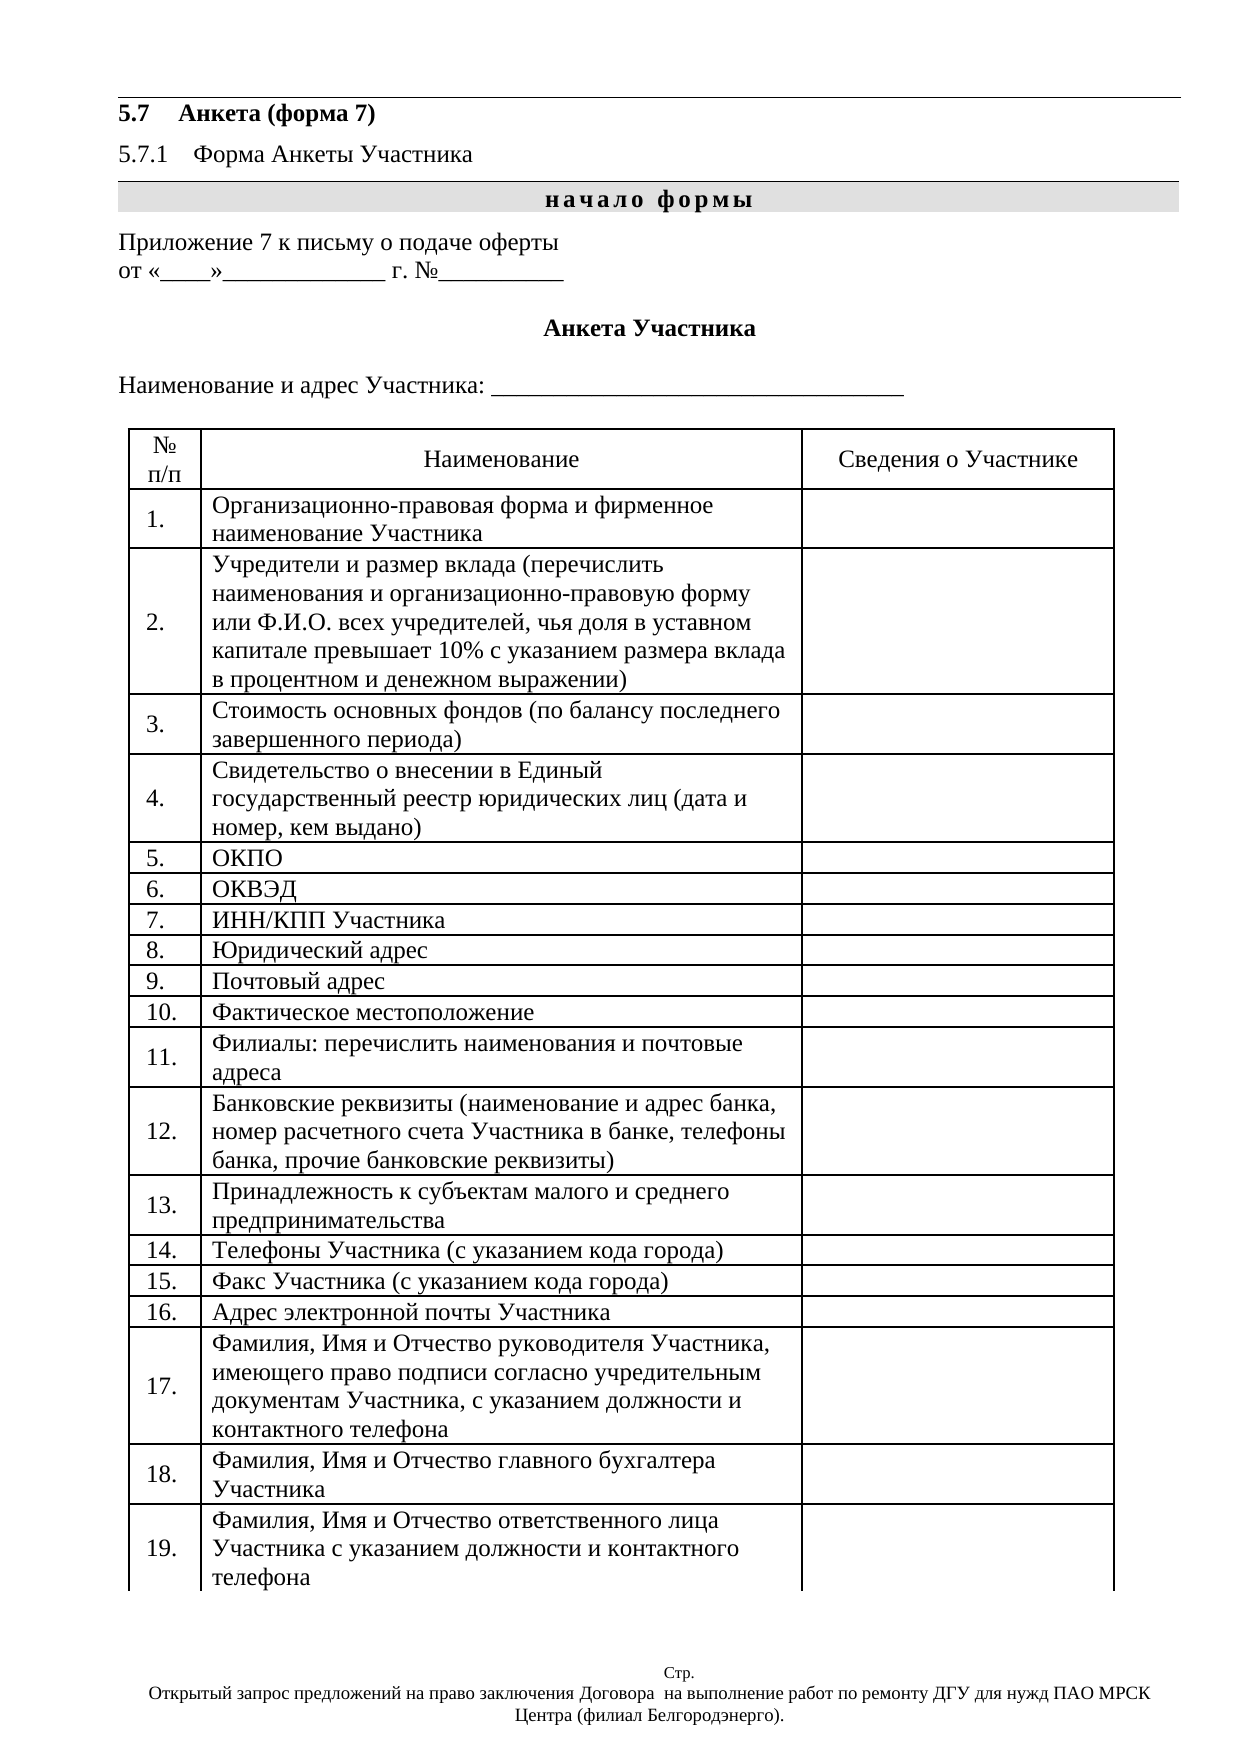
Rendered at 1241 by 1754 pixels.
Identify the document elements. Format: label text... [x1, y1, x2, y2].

table_cell [130, 1328, 200, 1443]
text Приложение 7 к письму о подаче оферты от «____»_____________ г. №__________ [118, 227, 1181, 284]
table_cell Фактическое местоположение [202, 997, 801, 1026]
table_cell [803, 1028, 1113, 1086]
table_cell [130, 1505, 200, 1591]
table_cell Учредители и размер вклада (перечислить наименования и организационно-правовую форму или Ф.И.О. всех учредителей, чья доля в уставном капитале превышает 10% с указанием размера вклада в процентном и денежном выражении) [202, 549, 801, 693]
table_cell [803, 1328, 1113, 1443]
table_cell [803, 874, 1113, 903]
table_cell [130, 1176, 200, 1233]
table_cell Стоимость основных фондов (по балансу последнего завершенного периода) [202, 695, 801, 753]
table_cell [803, 966, 1113, 995]
table_cell [130, 1236, 200, 1264]
table_cell [803, 695, 1113, 753]
table_cell Фамилия, Имя и Отчество руководителя Участника, имеющего право подписи согласно учредительным документам Участника, с указанием должности и контактного телефона [202, 1328, 801, 1443]
table_cell Телефоны Участника (с указанием кода города) [202, 1236, 801, 1264]
table_cell [803, 905, 1113, 933]
table_cell Адрес электронной почты Участника [202, 1297, 801, 1326]
table_cell Банковские реквизиты (наименование и адрес банка, номер расчетного счета Участника в банке, телефоны банка, прочие банковские реквизиты) [202, 1088, 801, 1174]
table_cell [130, 997, 200, 1026]
table_cell [130, 1088, 200, 1174]
table_cell [803, 936, 1113, 964]
table_cell [803, 1297, 1113, 1326]
table_cell [803, 1445, 1113, 1503]
table_cell [130, 936, 200, 964]
table_cell [803, 1266, 1113, 1295]
table_cell Организационно-правовая форма и фирменное наименование Участника [202, 490, 801, 547]
table_cell [130, 843, 200, 872]
text начало формы [118, 182, 1179, 212]
table_cell [803, 1088, 1113, 1174]
table_cell [803, 843, 1113, 872]
table_cell [803, 755, 1113, 841]
table_header Сведения о Участнике [803, 430, 1113, 488]
table_cell [803, 1505, 1113, 1591]
table_cell ИНН/КПП Участника [202, 905, 801, 933]
table_cell Фамилия, Имя и Отчество ответственного лица Участника с указанием должности и контактного телефона [202, 1505, 801, 1591]
table_header Наименование [202, 430, 801, 488]
table_cell Юридический адрес [202, 936, 801, 964]
table_cell [803, 997, 1113, 1026]
table_cell [130, 490, 200, 547]
table_cell [130, 549, 200, 693]
table_cell Фамилия, Имя и Отчество главного бухгалтера Участника [202, 1445, 801, 1503]
text Наименование и адрес Участника: _________________________________ [118, 371, 1181, 399]
table_cell [130, 874, 200, 903]
table_cell [803, 1236, 1113, 1264]
table_cell Почтовый адрес [202, 966, 801, 995]
table_cell ОКПО [202, 843, 801, 872]
table_cell [130, 1445, 200, 1503]
table_cell [130, 905, 200, 933]
table_cell [130, 695, 200, 753]
text Анкета Участника [118, 313, 1181, 342]
table_cell Филиалы: перечислить наименования и почтовые адреса [202, 1028, 801, 1086]
table_cell Свидетельство о внесении в Единый государственный реестр юридических лиц (дата и номер, кем выдано) [202, 755, 801, 841]
table_cell [130, 1028, 200, 1086]
table_cell [803, 549, 1113, 693]
table_cell Принадлежность к субъектам малого и среднего предпринимательства [202, 1176, 801, 1233]
table_cell [803, 1176, 1113, 1233]
subtitle Форма Анкеты Участника [118, 139, 1181, 168]
subtitle Анкета (форма 7) [118, 98, 1181, 127]
table_cell [130, 1297, 200, 1326]
table_cell ОКВЭД [202, 874, 801, 903]
table_cell [130, 755, 200, 841]
table_cell [130, 966, 200, 995]
table_cell [803, 490, 1113, 547]
table_cell Факс Участника (с указанием кода города) [202, 1266, 801, 1295]
table_cell [130, 1266, 200, 1295]
table_header № п/п [130, 430, 200, 488]
